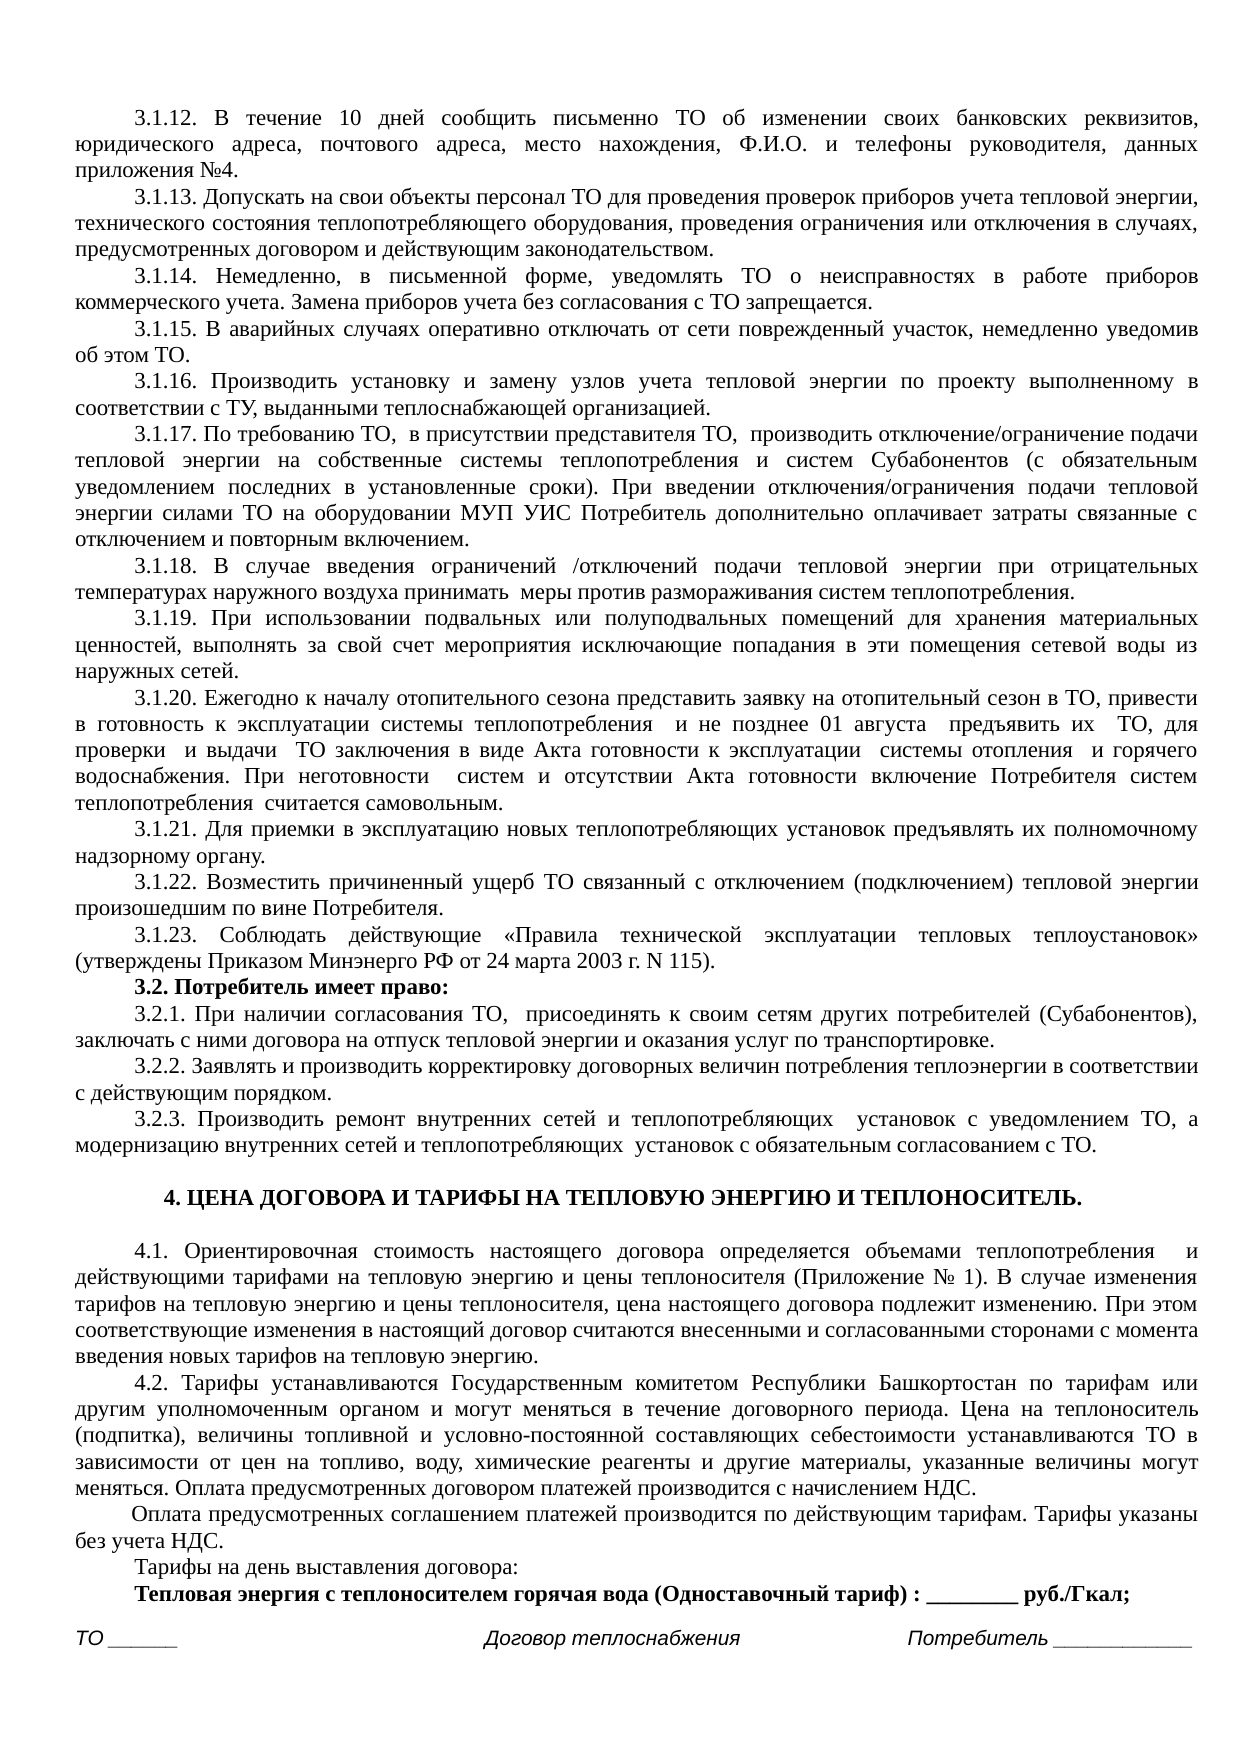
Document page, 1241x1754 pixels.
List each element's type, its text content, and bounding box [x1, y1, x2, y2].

text 3.1.16. Производить установку и замену узлов учета тепловой энергии по проекту выполненному в соответствии с ТУ, выданными теплоснабжающей организацией. [75, 367, 1200, 420]
text 3.1.20. Ежегодно к началу отопительного сезона представить заявку на отопительный сезон в ТО, привести в готовность к эксплуатации системы теплопотребления и не позднее 01 августа предъявить их ТО, для проверки и выдачи ТО заключения в виде Акта готовности к эксплуатации системы отопления и горячего водоснабжения. При неготовности систем и отсутствии Акта готовности включение Потребителя систем теплопотребления считается самовольным. [75, 683, 1200, 815]
text 3.2.1. При наличии согласования ТО, присоединять к своим сетям других потребителей (Субабонентов), заключать с ними договора на отпуск тепловой энергии и оказания услуг по транспортировке. [75, 1000, 1200, 1052]
text 3.2.2. Заявлять и производить корректировку договорных величин потребления теплоэнергии в соответствии с действующим порядком. [75, 1052, 1200, 1105]
text 3.1.13. Допускать на свои объекты персонал ТО для проведения проверок приборов учета тепловой энергии, технического состояния теплопотребляющего оборудования, проведения ограничения или отключения в случаях, предусмотренных договором и действующим законодательством. [75, 183, 1200, 262]
text 3.1.22. Возместить причиненный ущерб ТО связанный с отключением (подключением) тепловой энергии произошедшим по вине Потребителя. [75, 868, 1200, 921]
text 3.1.14. Немедленно, в письменной форме, уведомлять ТО о неисправностях в работе приборов коммерческого учета. Замена приборов учета без согласования с ТО запрещается. [75, 262, 1200, 314]
text Тепловая энергия с теплоносителем горячая вода (Одноставочный тариф) : ________ руб./Гкал; [75, 1579, 1200, 1606]
text 3.1.12. В течение 10 дней сообщить письменно ТО об изменении своих банковских реквизитов, юридического адреса, почтового адреса, место нахождения, Ф.И.О. и телефоны руководителя, данных приложения №4. [75, 104, 1200, 183]
text 4. ЦЕНА ДОГОВОРА И ТАРИФЫ НА ТЕПЛОВУЮ ЭНЕРГИЮ И ТЕПЛОНОСИТЕЛЬ. [75, 1184, 1200, 1211]
text Оплата предусмотренных соглашением платежей производится по действующим тарифам. Тарифы указаны без учета НДС. [75, 1501, 1200, 1553]
text Тарифы на день выставления договора: [75, 1553, 1200, 1579]
text 3.1.17. По требованию ТО, в присутствии представителя ТО, производить отключение/ограничение подачи тепловой энергии на собственные системы теплопотребления и систем Субабонентов (с обязательным уведомлением последних в установленные сроки). При введении отключения/ограничения подачи тепловой энергии силами ТО на оборудовании МУП УИС Потребитель дополнительно оплачивает затраты связанные с отключением и повторным включением. [75, 420, 1200, 552]
text 3.2.3. Производить ремонт внутренних сетей и теплопотребляющих установок с уведомлением ТО, а модернизацию внутренних сетей и теплопотребляющих установок с обязательным согласованием с ТО. [75, 1105, 1200, 1158]
text 3.1.21. Для приемки в эксплуатацию новых теплопотребляющих установок предъявлять их полномочному надзорному органу. [75, 815, 1200, 868]
text 3.1.19. При использовании подвальных или полуподвальных помещений для хранения материальных ценностей, выполнять за свой счет мероприятия исключающие попадания в эти помещения сетевой воды из наружных сетей. [75, 604, 1200, 683]
text 4.2. Тарифы устанавливаются Государственным комитетом Республики Башкортостан по тарифам или другим уполномоченным органом и могут меняться в течение договорного периода. Цена на теплоноситель (подпитка), величины топливной и условно-постоянной составляющих себестоимости устанавливаются ТО в зависимости от цен на топливо, воду, химические реагенты и другие материалы, указанные величины могут меняться. Оплата предусмотренных договором платежей производится с начислением НДС. [75, 1369, 1200, 1501]
text 3.1.23. Соблюдать действующие «Правила технической эксплуатации тепловых теплоустановок» (утверждены Приказом Минэнерго РФ от 24 марта 2003 г. N 115). [75, 921, 1200, 973]
text 4.1. Ориентировочная стоимость настоящего договора определяется объемами теплопотребления и действующими тарифами на тепловую энергию и цены теплоносителя (Приложение № 1). В случае изменения тарифов на тепловую энергию и цены теплоносителя, цена настоящего договора подлежит изменению. При этом соответствующие изменения в настоящий договор считаются внесенными и согласованными сторонами с момента введения новых тарифов на тепловую энергию. [75, 1237, 1200, 1369]
text 3.1.18. В случае введения ограничений /отключений подачи тепловой энергии при отрицательных температурах наружного воздуха принимать меры против размораживания систем теплопотребления. [75, 552, 1200, 604]
text 3.1.15. В аварийных случаях оперативно отключать от сети поврежденный участок, немедленно уведомив об этом ТО. [75, 314, 1200, 367]
text 3.2. Потребитель имеет право: [75, 973, 1200, 1000]
